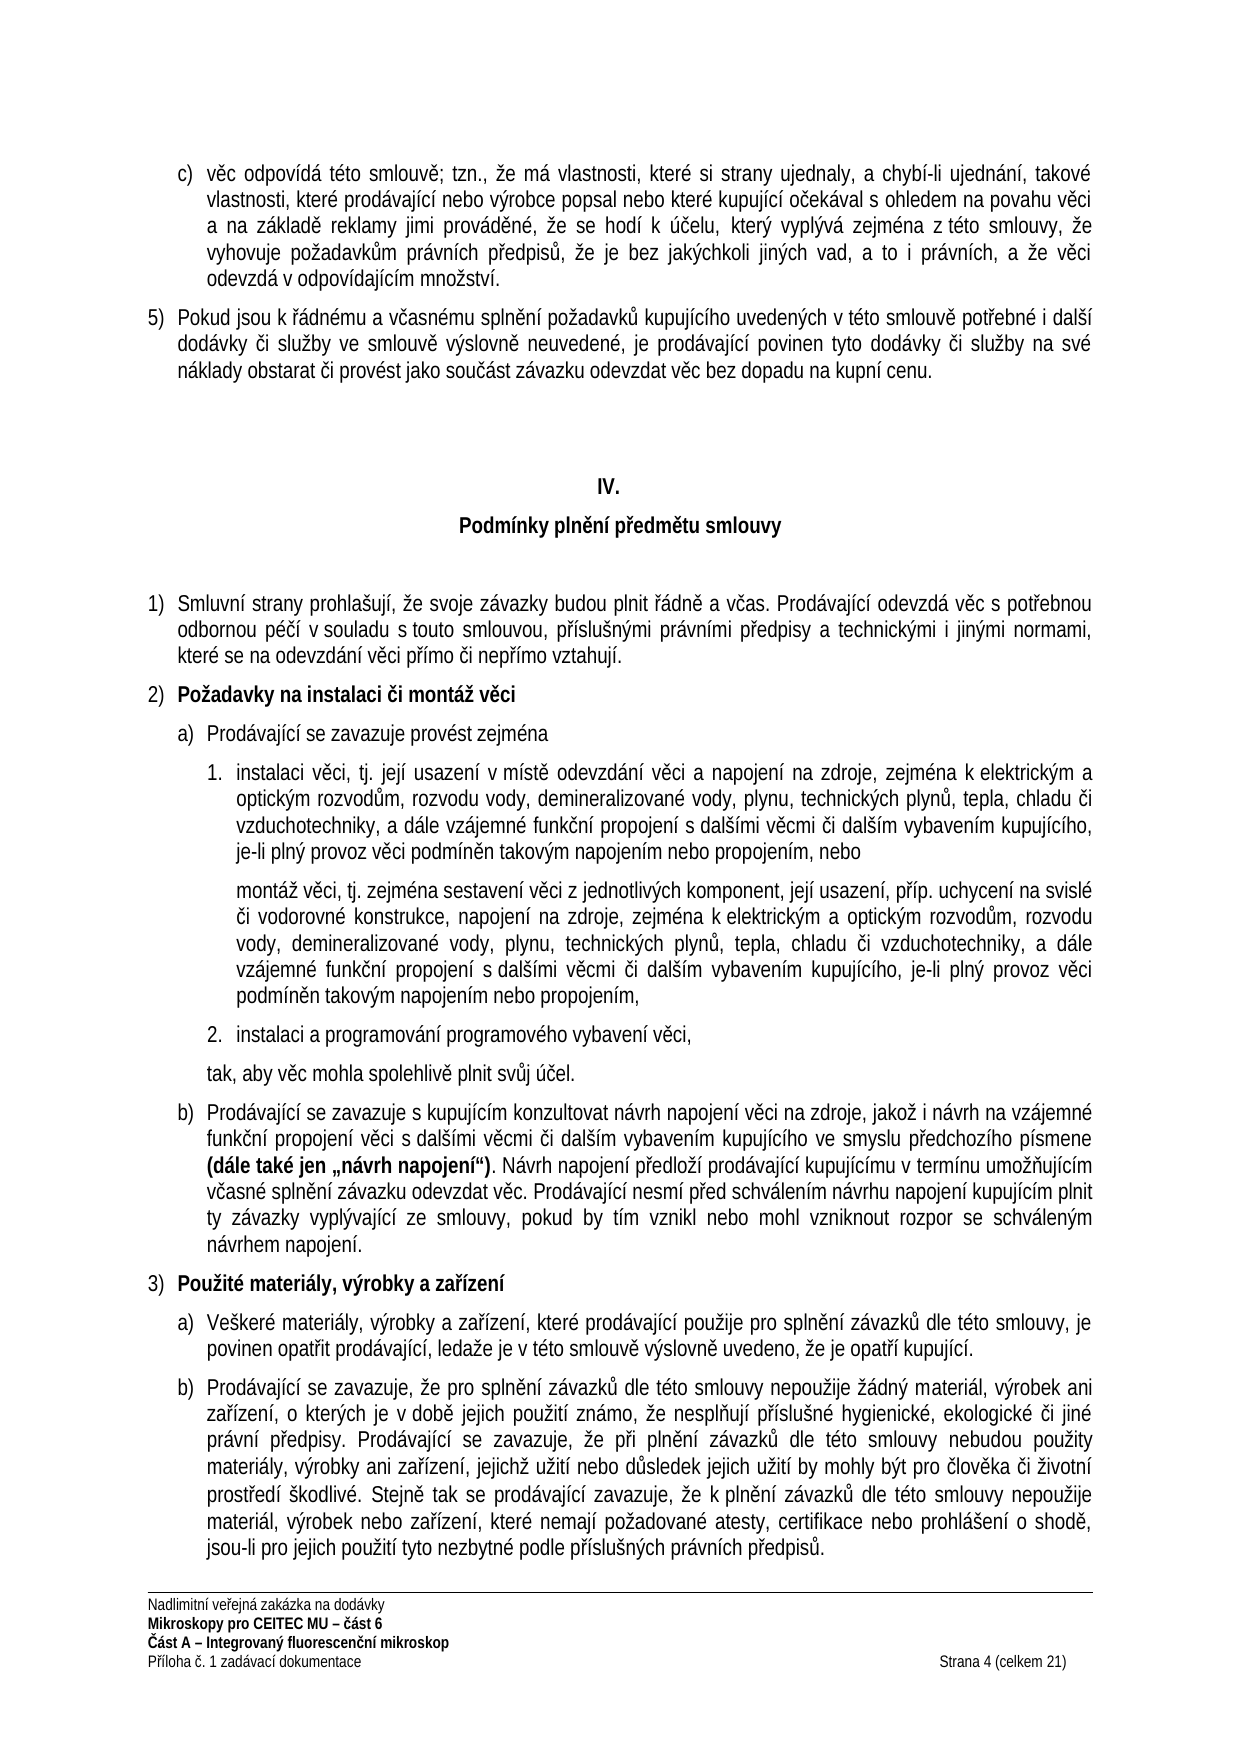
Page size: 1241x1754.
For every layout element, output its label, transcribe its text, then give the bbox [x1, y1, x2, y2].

list Prodávající se zavazuje s kupujícím konzultovat návrh napojení věci na zdroje, jakož i návrh na vzájemné funkční propojení věci s dalšími věcmi či dalším vybavením kupujícího ve smyslu předchozího písmene (dále také jen „návrh napojení“). Návrh napojení předloží prodávající kupujícímu v termínu umožňujícím včasné splnění závazku odevzdat věc. Prodávající nesmí před schválením návrhu napojení kupujícím plnit ty závazky vyplývající ze smlouvy, pokud by tím vznikl nebo mohl vzniknout rozpor se schváleným návrhem napojení. [177, 1099, 1093, 1257]
text Podmínky plnění předmětu smlouvy [148, 512, 1093, 538]
list Prodávající se zavazuje, že pro splnění závazků dle této smlouvy nepoužije žádný materiál, výrobek ani zařízení, o kterých je v době jejich použití známo, že nesplňují příslušné hygienické, ekologické či jiné právní předpisy. Prodávající se zavazuje, že při plnění závazků dle této smlouvy nebudou použity materiály, výrobky ani zařízení, jejichž užití nebo důsledek jejich užití by mohly být pro člověka či životní prostředí škodlivé. Stejně tak se prodávající zavazuje, že k plnění závazků dle této smlouvy nepoužije materiál, výrobek nebo zařízení, které nemají požadované atesty, certifikace nebo prohlášení o shodě, jsou-li pro jejich použití tyto nezbytné podle příslušných právních předpisů. [177, 1374, 1093, 1560]
list instalaci a programování programového vybavení věci, [207, 1021, 1093, 1048]
list instalaci věci, tj. její usazení v místě odevzdání věci a napojení na zdroje, zejména k elektrickým a optickým rozvodům, rozvodu vody, demineralizované vody, plynu, technických plynů, tepla, chladu či vzduchotechniky, a dále vzájemné funkční propojení s dalšími věcmi či dalším vybavením kupujícího, je-li plný provoz věci podmíněn takovým napojením nebo propojením, nebo [207, 759, 1093, 864]
list Pokud jsou k řádnému a včasnému splnění požadavků kupujícího uvedených v této smlouvě potřebné i další dodávky či služby ve smlouvě výslovně neuvedené, je prodávající povinen tyto dodávky či služby na své náklady obstarat či provést jako součást závazku odevzdat věc bez dopadu na kupní cenu. [148, 304, 1093, 383]
list Smluvní strany prohlašují, že svoje závazky budou plnit řádně a včas. Prodávající odevzdá věc s potřebnou odbornou péčí v souladu s touto smlouvou, příslušnými právními předpisy a technickými i jinými normami, které se na odevzdání věci přímo či nepřímo vztahují. [148, 590, 1093, 669]
text tak, aby věc mohla spolehlivě plnit svůj účel. [207, 1060, 1093, 1086]
list Veškeré materiály, výrobky a zařízení, které prodávající použije pro splnění závazků dle této smlouvy, je povinen opatřit prodávající, ledaže je v této smlouvě výslovně uvedeno, že je opatří kupující. [177, 1308, 1093, 1361]
text montáž věci, tj. zejména sestavení věci z jednotlivých komponent, její usazení, příp. uchycení na svislé či vodorovné konstrukce, napojení na zdroje, zejména k elektrickým a optickým rozvodům, rozvodu vody, demineralizované vody, plynu, technických plynů, tepla, chladu či vzduchotechniky, a dále vzájemné funkční propojení s dalšími věcmi či dalším vybavením kupujícího, je-li plný provoz věci podmíněn takovým napojením nebo propojením, [236, 877, 1093, 1009]
list Požadavky na instalaci či montáž věci [148, 681, 1093, 708]
list Použité materiály, výrobky a zařízení [148, 1269, 1093, 1296]
list Prodávající se zavazuje provést zejména [177, 720, 1093, 747]
list věc odpovídá této smlouvě; tzn., že má vlastnosti, které si strany ujednaly, a chybí-li ujednání, takové vlastnosti, které prodávající nebo výrobce popsal nebo které kupující očekával s ohledem na povahu věci a na základě reklamy jimi prováděné, že se hodí k účelu, který vyplývá zejména z této smlouvy, že vyhovuje požadavkům právních předpisů, že je bez jakýchkoli jiných vad, a to i právních, a že věci odevzdá v odpovídajícím množství. [177, 160, 1093, 291]
